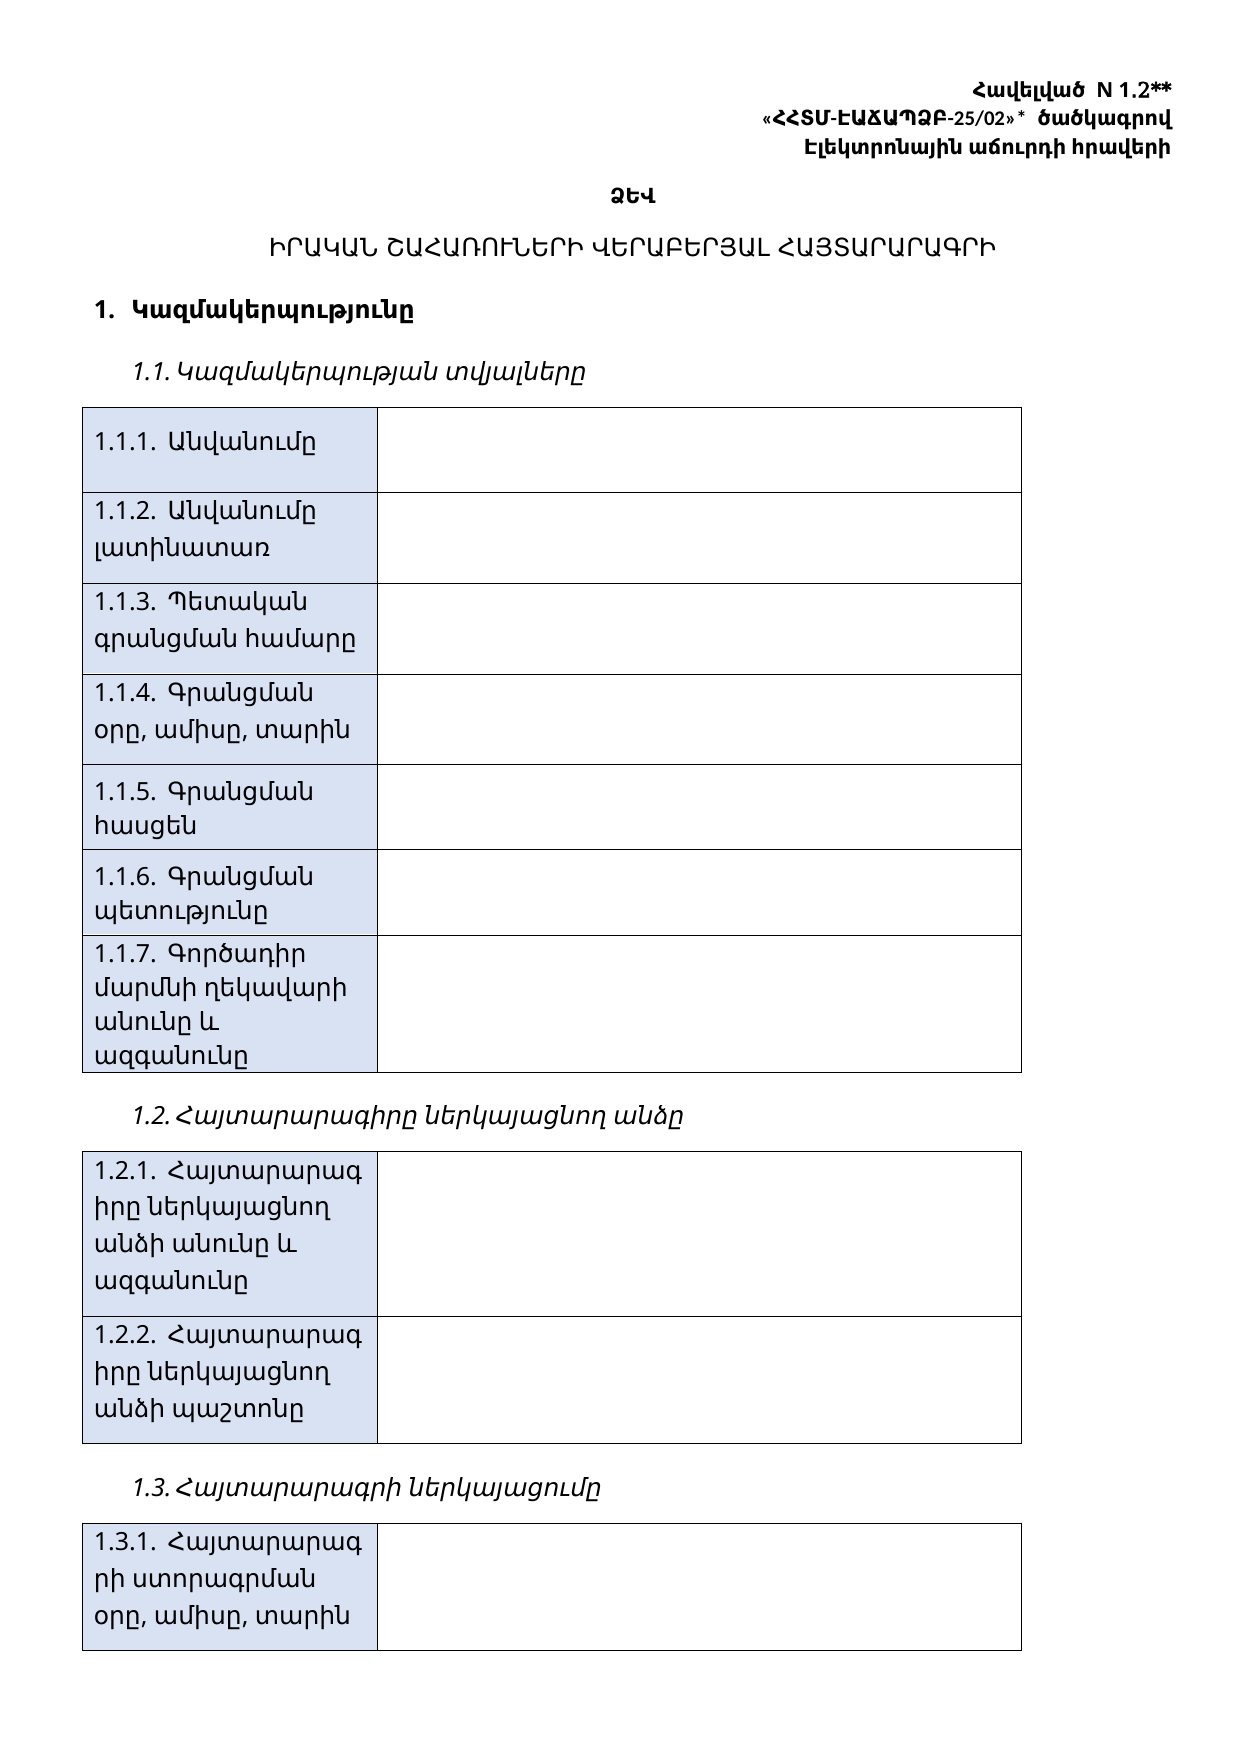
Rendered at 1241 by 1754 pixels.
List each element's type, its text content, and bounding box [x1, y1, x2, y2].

list Հայտարարագիրը ներկայացնող անձը [131, 1098, 1171, 1132]
text «ՀՀՏՄ-ԷԱՃԱՊՁԲ-25/02»* ծածկագրով [94, 103, 1171, 132]
table_header Հայտարարագրի ստորագրման օրը, ամիսը, տարին [83, 1524, 377, 1650]
table_cell [378, 850, 1021, 934]
table_cell [378, 1317, 1021, 1443]
table_cell [378, 675, 1021, 764]
table_cell [378, 584, 1021, 673]
table_header Հայտարարագիրը ներկայացնող անձի անունը և ազգանունը [83, 1152, 377, 1316]
text ԻՐԱԿԱՆ ՇԱՀԱՌՈՒՆԵՐԻ ՎԵՐԱԲԵՐՅԱԼ ՀԱՅՏԱՐԱՐԱԳՐԻ [94, 233, 1171, 262]
table_cell Գրանցման պետությունը [83, 850, 377, 934]
table_header Անվանումը [83, 408, 377, 492]
table_header [378, 1152, 1021, 1316]
table_cell Գրանցման օրը, ամիսը, տարին [83, 675, 377, 764]
table_cell [378, 936, 1021, 1072]
table_cell Պետական գրանցման համարը [83, 584, 377, 673]
table_cell Հայտարարագիրը ներկայացնող անձի պաշտոնը [83, 1317, 377, 1443]
text ՁԵՎ [94, 184, 1171, 209]
table_header [378, 408, 1021, 492]
table_cell Գործադիր մարմնի ղեկավարի անունը և ազգանունը [83, 936, 377, 1072]
table_header [378, 1524, 1021, 1650]
list Կազմակերպության տվյալները [131, 353, 1171, 387]
list Հայտարարագրի ներկայացումը [131, 1469, 1171, 1503]
table_cell Անվանումը լատինատառ [83, 493, 377, 583]
text Էլեկտրոնային աճուրդի հրավերի [94, 132, 1171, 160]
table_cell [378, 493, 1021, 583]
table_cell [378, 765, 1021, 849]
list Կազմակերպությունը [94, 291, 1171, 326]
table_cell Գրանցման հասցեն [83, 765, 377, 849]
text Հավելված N 1․2** [94, 75, 1171, 103]
